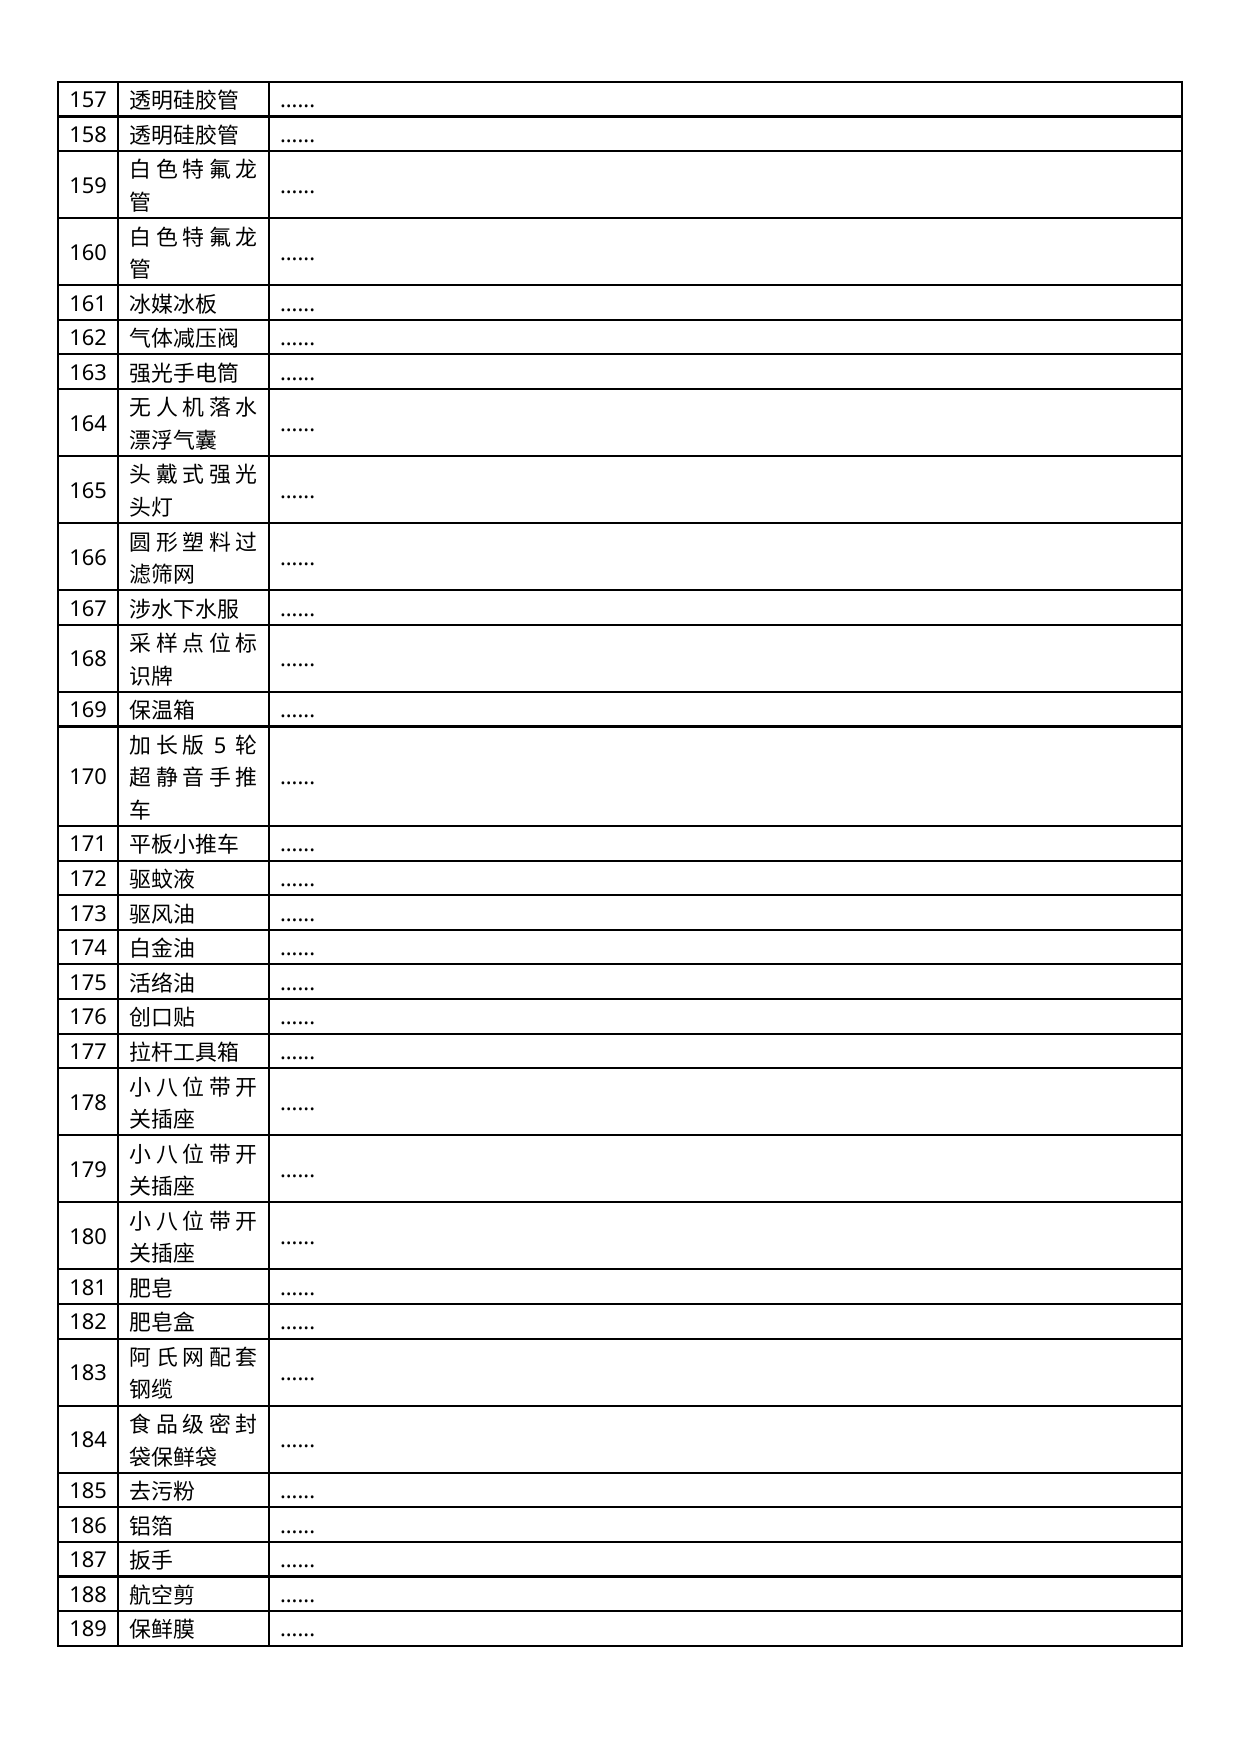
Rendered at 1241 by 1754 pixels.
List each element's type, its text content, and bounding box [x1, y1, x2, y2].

table_cell 白色特氟龙管 [119, 219, 268, 284]
table_cell 涉水下水服 [119, 591, 268, 624]
table_cell ...... [270, 286, 1181, 319]
table_cell 保鲜膜 [119, 1612, 268, 1644]
table_cell ...... [270, 83, 1181, 115]
table_cell ...... [270, 1270, 1181, 1303]
table_cell 小八位带开关插座 [119, 1069, 268, 1134]
table_cell 强光手电筒 [119, 355, 268, 388]
table_cell 小八位带开关插座 [119, 1203, 268, 1268]
table_cell 航空剪 [119, 1578, 268, 1610]
table_cell ...... [270, 1543, 1181, 1575]
table_cell ...... [270, 524, 1181, 589]
table_cell 阿氏网配套钢缆 [119, 1340, 268, 1404]
table_cell ...... [270, 1407, 1181, 1472]
table_cell ...... [270, 321, 1181, 353]
table_cell 透明硅胶管 [119, 83, 268, 115]
table_cell 181 [59, 1270, 117, 1303]
table_cell 气体减压阀 [119, 321, 268, 353]
table_cell 186 [59, 1508, 117, 1541]
table_cell 驱风油 [119, 896, 268, 929]
table_cell 170 [59, 728, 117, 825]
table_cell 177 [59, 1035, 117, 1067]
table_cell 驱蚊液 [119, 862, 268, 894]
table_cell 肥皂 [119, 1270, 268, 1303]
table_cell 185 [59, 1474, 117, 1506]
table_cell ...... [270, 152, 1181, 217]
table_cell 188 [59, 1578, 117, 1610]
table_cell ...... [270, 1136, 1181, 1201]
table_cell 保温箱 [119, 693, 268, 725]
table_cell 加长版5轮超静音手推车 [119, 728, 268, 825]
table_cell ...... [270, 118, 1181, 150]
table_cell ...... [270, 1035, 1181, 1067]
table_cell 白金油 [119, 931, 268, 963]
table_cell ...... [270, 1340, 1181, 1404]
table_cell 活络油 [119, 965, 268, 998]
table_cell 161 [59, 286, 117, 319]
table_cell ...... [270, 1612, 1181, 1644]
table_cell 184 [59, 1407, 117, 1472]
table_cell 食品级密封袋保鲜袋 [119, 1407, 268, 1472]
table_cell 189 [59, 1612, 117, 1644]
table_cell 扳手 [119, 1543, 268, 1575]
table_cell ...... [270, 219, 1181, 284]
table_cell 172 [59, 862, 117, 894]
table_cell 冰媒冰板 [119, 286, 268, 319]
table_cell 164 [59, 390, 117, 455]
table_cell ...... [270, 591, 1181, 624]
table_cell 肥皂盒 [119, 1305, 268, 1337]
table_cell 176 [59, 1000, 117, 1032]
table_cell 187 [59, 1543, 117, 1575]
table_cell 169 [59, 693, 117, 725]
table_cell 179 [59, 1136, 117, 1201]
table_cell ...... [270, 390, 1181, 455]
table_cell 167 [59, 591, 117, 624]
table_cell ...... [270, 1203, 1181, 1268]
table_cell ...... [270, 931, 1181, 963]
table_cell 183 [59, 1340, 117, 1404]
table_cell 182 [59, 1305, 117, 1337]
table_cell ...... [270, 1305, 1181, 1337]
table_cell ...... [270, 1578, 1181, 1610]
table_cell ...... [270, 965, 1181, 998]
table_cell ...... [270, 1000, 1181, 1032]
table_cell 去污粉 [119, 1474, 268, 1506]
table_cell 180 [59, 1203, 117, 1268]
table_cell ...... [270, 862, 1181, 894]
table_cell ...... [270, 1069, 1181, 1134]
table_cell 160 [59, 219, 117, 284]
table_cell ...... [270, 827, 1181, 859]
table_cell 157 [59, 83, 117, 115]
table_cell 拉杆工具箱 [119, 1035, 268, 1067]
table_cell ...... [270, 626, 1181, 691]
table_cell 采样点位标识牌 [119, 626, 268, 691]
table_cell 平板小推车 [119, 827, 268, 859]
table_cell 小八位带开关插座 [119, 1136, 268, 1201]
table_cell 178 [59, 1069, 117, 1134]
table_cell 圆形塑料过滤筛网 [119, 524, 268, 589]
table_cell 171 [59, 827, 117, 859]
table_cell 159 [59, 152, 117, 217]
table_cell 173 [59, 896, 117, 929]
table_cell ...... [270, 728, 1181, 825]
table_cell 165 [59, 457, 117, 522]
table_cell 166 [59, 524, 117, 589]
table_cell ...... [270, 1474, 1181, 1506]
table_cell 透明硅胶管 [119, 118, 268, 150]
table_cell 创口贴 [119, 1000, 268, 1032]
table_cell 白色特氟龙管 [119, 152, 268, 217]
table_cell ...... [270, 896, 1181, 929]
table_cell 168 [59, 626, 117, 691]
table_cell 158 [59, 118, 117, 150]
table_cell ...... [270, 693, 1181, 725]
table_cell 174 [59, 931, 117, 963]
table_cell ...... [270, 355, 1181, 388]
table_cell 头戴式强光头灯 [119, 457, 268, 522]
table_cell ...... [270, 457, 1181, 522]
table_cell 162 [59, 321, 117, 353]
table_cell 163 [59, 355, 117, 388]
table_cell 175 [59, 965, 117, 998]
table_cell ...... [270, 1508, 1181, 1541]
table_cell 无人机落水漂浮气囊 [119, 390, 268, 455]
table_cell 铝箔 [119, 1508, 268, 1541]
